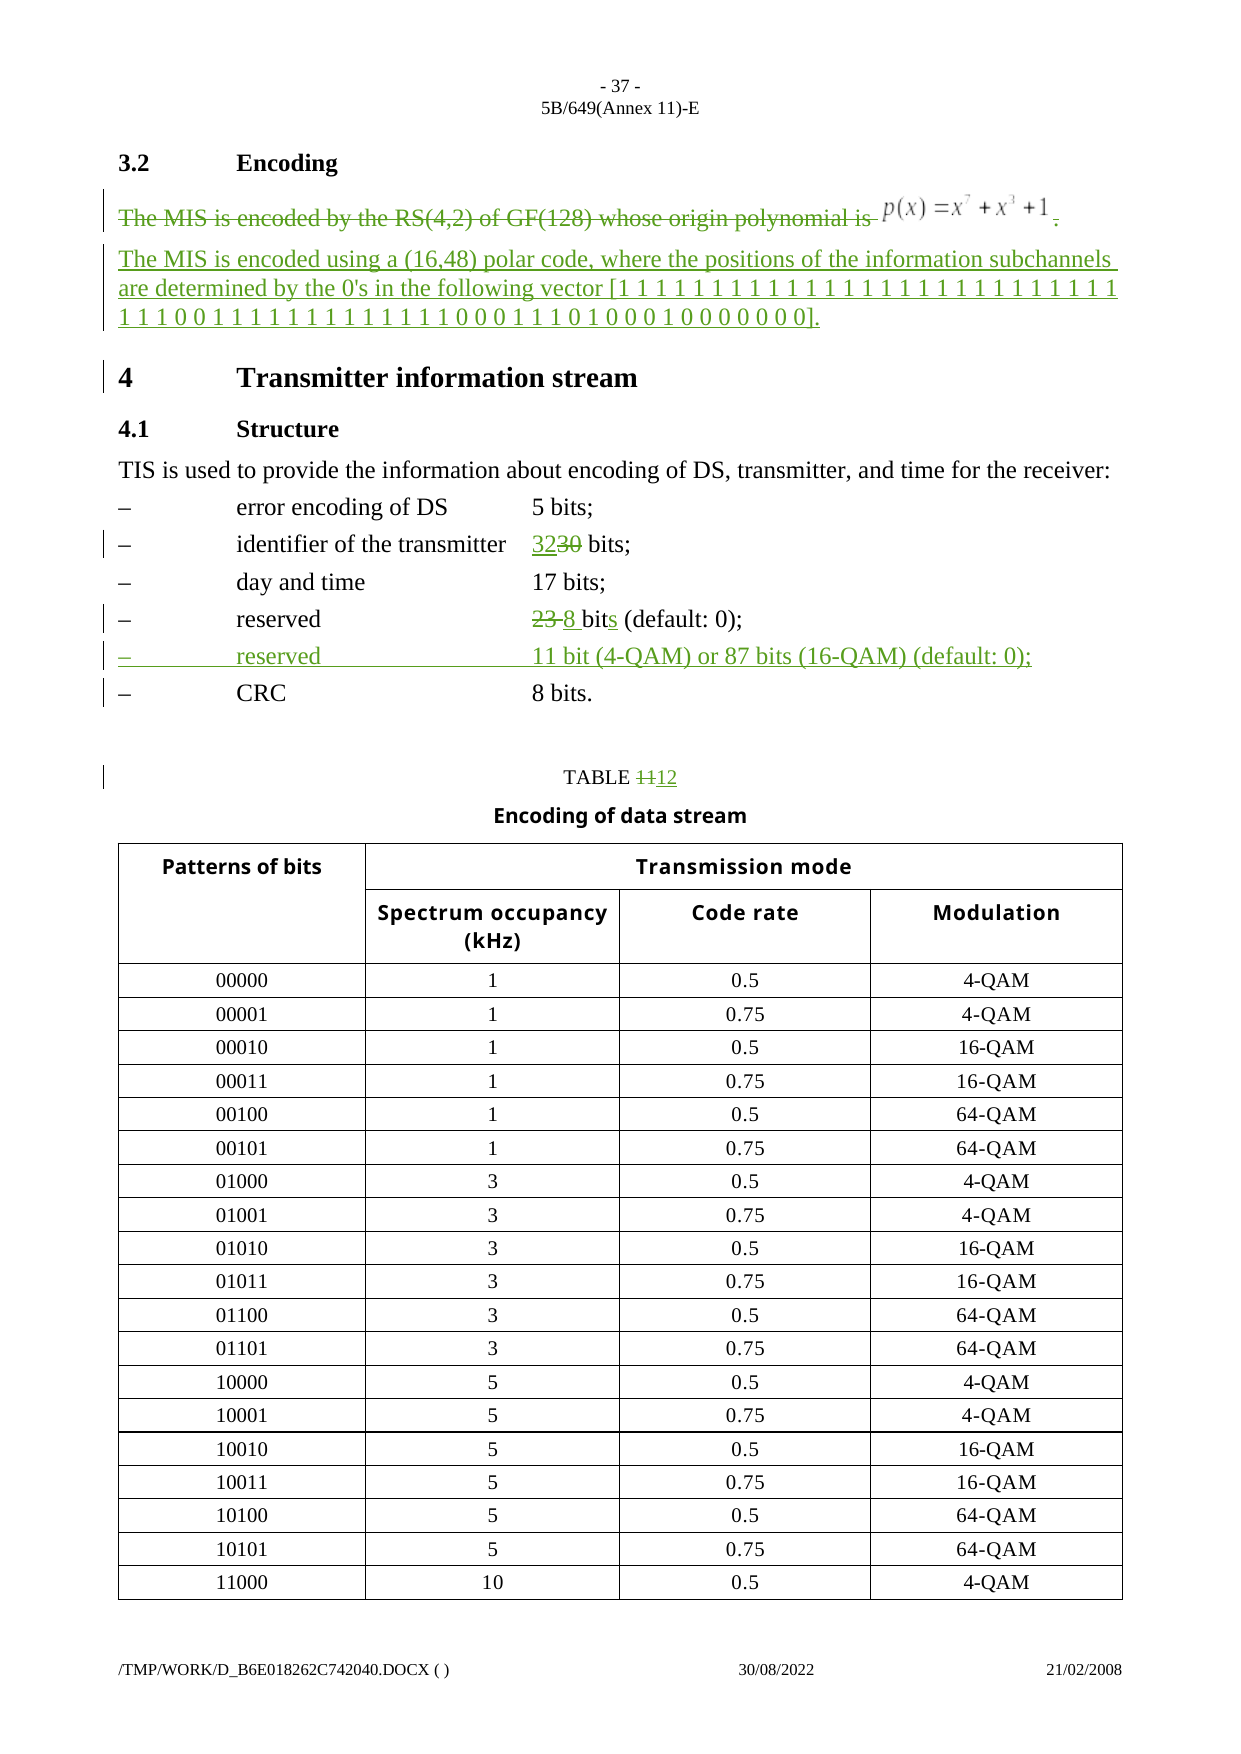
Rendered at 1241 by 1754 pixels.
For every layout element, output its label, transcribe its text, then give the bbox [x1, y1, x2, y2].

table_cell 10000 [119, 1366, 365, 1398]
table_cell 10 [366, 1566, 619, 1598]
table_cell 00011 [119, 1065, 365, 1097]
table_cell Spectrum occupancy (kHz) [366, 890, 619, 963]
table_cell 01001 [119, 1198, 365, 1231]
table_cell 3 [366, 1265, 619, 1298]
table_cell 3 [366, 1299, 619, 1331]
table_cell 64-QAM [871, 1131, 1122, 1164]
table_cell Modulation [871, 890, 1122, 963]
text – day and time 17 bits; [118, 567, 1122, 595]
table_cell 5 [366, 1399, 619, 1431]
table_cell 00100 [119, 1098, 365, 1130]
table_cell 5 [366, 1533, 619, 1565]
table_cell 3 [366, 1232, 619, 1264]
table_cell 64-QAM [871, 1499, 1122, 1532]
table_cell 5 [366, 1433, 619, 1465]
table_cell 00101 [119, 1131, 365, 1164]
table_cell 64-QAM [871, 1098, 1122, 1130]
table_cell Code rate [620, 890, 870, 963]
table_cell 4-QAM [871, 1366, 1122, 1398]
table_cell 0.75 [620, 1131, 870, 1164]
table_cell 0.5 [620, 1165, 870, 1197]
table_cell 0.5 [620, 1031, 870, 1063]
table_cell 01000 [119, 1165, 365, 1197]
table_cell 0.75 [620, 1533, 870, 1565]
table_cell 0.5 [620, 1566, 870, 1598]
table_cell 5 [366, 1499, 619, 1532]
table_cell 0.75 [620, 998, 870, 1030]
table_cell 0.5 [620, 1366, 870, 1398]
table_cell 3 [366, 1198, 619, 1231]
table_cell 0.75 [620, 1466, 870, 1498]
table_cell 0.5 [620, 1499, 870, 1532]
table_cell 01100 [119, 1299, 365, 1331]
subtitle 4 Transmitter information stream [118, 360, 1122, 393]
text – identifier of the transmitter bits; [118, 529, 1122, 558]
table_cell 0.5 [620, 1232, 870, 1264]
table_cell 00010 [119, 1031, 365, 1063]
table_cell 16-QAM [871, 1433, 1122, 1465]
table_cell 4-QAM [871, 998, 1122, 1030]
text TABLE [118, 765, 1122, 789]
table_cell 64-QAM [871, 1299, 1122, 1331]
table_cell 01010 [119, 1232, 365, 1264]
table_cell 11000 [119, 1566, 365, 1598]
table_cell 10101 [119, 1533, 365, 1565]
table_cell 64-QAM [871, 1533, 1122, 1565]
subtitle 4.1 Structure [118, 414, 1122, 443]
table_header Patterns of bits [119, 844, 365, 963]
table_cell 5 [366, 1466, 619, 1498]
table_cell 0.5 [620, 1433, 870, 1465]
table_header Transmission mode [366, 844, 1122, 889]
table_cell 5 [366, 1366, 619, 1398]
table_cell 16-QAM [871, 1466, 1122, 1498]
table_cell 10010 [119, 1433, 365, 1465]
text TIS is used to provide the information about encoding of DS, transmitter, and time for the receiver: [118, 455, 1122, 484]
text – CRC 8 bits. [118, 678, 1122, 707]
table_cell 64-QAM [871, 1332, 1122, 1364]
table_cell 01101 [119, 1332, 365, 1364]
table_cell 3 [366, 1165, 619, 1197]
table_cell 4-QAM [871, 964, 1122, 997]
table_cell 1 [366, 1065, 619, 1097]
table_cell 16-QAM [871, 1265, 1122, 1298]
title Encoding of data stream [118, 802, 1122, 830]
table_cell 0.75 [620, 1332, 870, 1364]
table_cell 16-QAM [871, 1031, 1122, 1063]
table_cell 4-QAM [871, 1566, 1122, 1598]
table_cell 3 [366, 1332, 619, 1364]
table_cell 1 [366, 1031, 619, 1063]
table_cell 1 [366, 964, 619, 997]
table_cell 1 [366, 1098, 619, 1130]
table_cell 0.5 [620, 1098, 870, 1130]
table_cell 00000 [119, 964, 365, 997]
table_cell 16-QAM [871, 1065, 1122, 1097]
text – reserved bit (default: 0); [118, 604, 1122, 632]
table_cell 10011 [119, 1466, 365, 1498]
table_cell 0.75 [620, 1399, 870, 1431]
table_cell 4-QAM [871, 1165, 1122, 1197]
table_cell 4-QAM [871, 1399, 1122, 1431]
text – error encoding of DS 5 bits; [118, 492, 1122, 521]
table_cell 0.75 [620, 1198, 870, 1231]
table_cell 1 [366, 1131, 619, 1164]
table_cell 1 [366, 998, 619, 1030]
table_cell 0.75 [620, 1065, 870, 1097]
table_cell 10100 [119, 1499, 365, 1532]
table_cell 00001 [119, 998, 365, 1030]
table_cell 01011 [119, 1265, 365, 1298]
table_cell 16-QAM [871, 1232, 1122, 1264]
table_cell 0.5 [620, 1299, 870, 1331]
table_cell 10001 [119, 1399, 365, 1431]
table_cell 0.5 [620, 964, 870, 997]
table_cell 4-QAM [871, 1198, 1122, 1231]
subtitle 3.2 Encoding [118, 148, 1122, 176]
table_cell 0.75 [620, 1265, 870, 1298]
